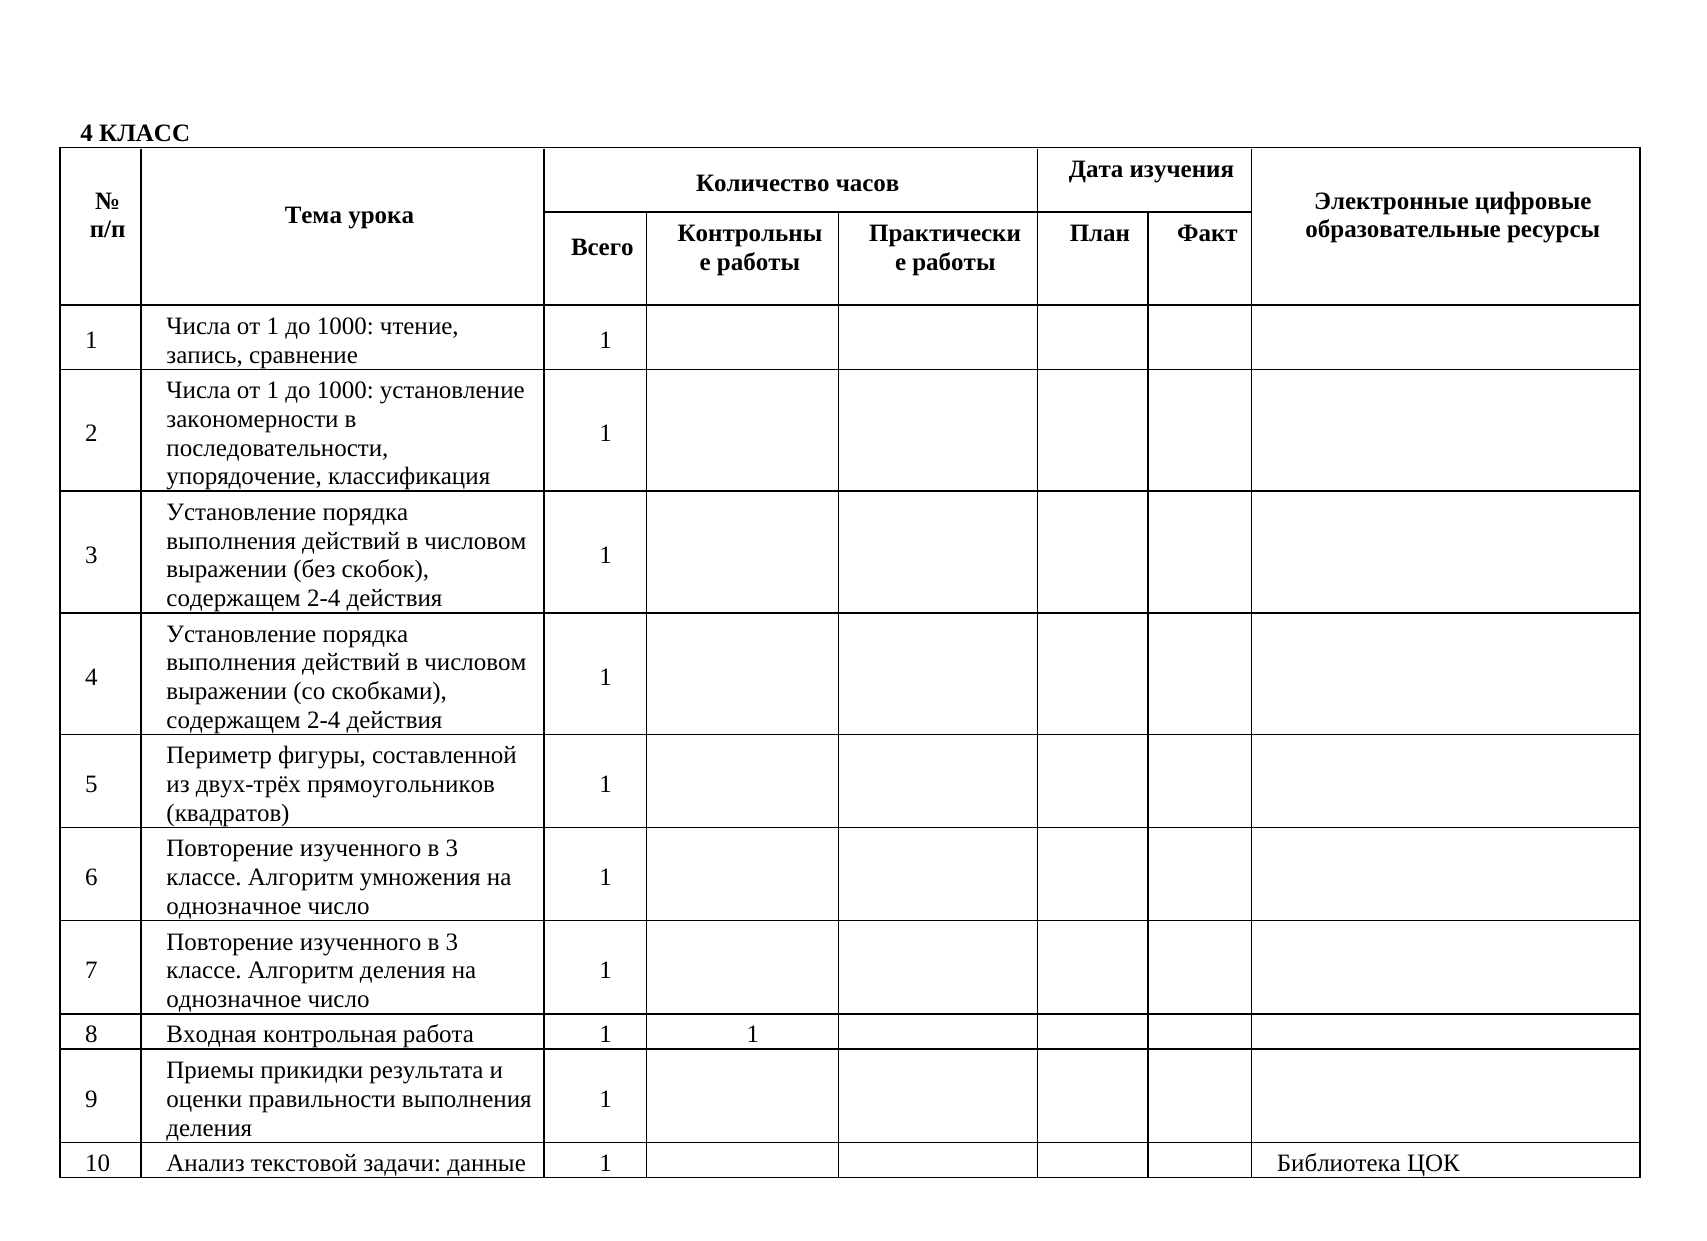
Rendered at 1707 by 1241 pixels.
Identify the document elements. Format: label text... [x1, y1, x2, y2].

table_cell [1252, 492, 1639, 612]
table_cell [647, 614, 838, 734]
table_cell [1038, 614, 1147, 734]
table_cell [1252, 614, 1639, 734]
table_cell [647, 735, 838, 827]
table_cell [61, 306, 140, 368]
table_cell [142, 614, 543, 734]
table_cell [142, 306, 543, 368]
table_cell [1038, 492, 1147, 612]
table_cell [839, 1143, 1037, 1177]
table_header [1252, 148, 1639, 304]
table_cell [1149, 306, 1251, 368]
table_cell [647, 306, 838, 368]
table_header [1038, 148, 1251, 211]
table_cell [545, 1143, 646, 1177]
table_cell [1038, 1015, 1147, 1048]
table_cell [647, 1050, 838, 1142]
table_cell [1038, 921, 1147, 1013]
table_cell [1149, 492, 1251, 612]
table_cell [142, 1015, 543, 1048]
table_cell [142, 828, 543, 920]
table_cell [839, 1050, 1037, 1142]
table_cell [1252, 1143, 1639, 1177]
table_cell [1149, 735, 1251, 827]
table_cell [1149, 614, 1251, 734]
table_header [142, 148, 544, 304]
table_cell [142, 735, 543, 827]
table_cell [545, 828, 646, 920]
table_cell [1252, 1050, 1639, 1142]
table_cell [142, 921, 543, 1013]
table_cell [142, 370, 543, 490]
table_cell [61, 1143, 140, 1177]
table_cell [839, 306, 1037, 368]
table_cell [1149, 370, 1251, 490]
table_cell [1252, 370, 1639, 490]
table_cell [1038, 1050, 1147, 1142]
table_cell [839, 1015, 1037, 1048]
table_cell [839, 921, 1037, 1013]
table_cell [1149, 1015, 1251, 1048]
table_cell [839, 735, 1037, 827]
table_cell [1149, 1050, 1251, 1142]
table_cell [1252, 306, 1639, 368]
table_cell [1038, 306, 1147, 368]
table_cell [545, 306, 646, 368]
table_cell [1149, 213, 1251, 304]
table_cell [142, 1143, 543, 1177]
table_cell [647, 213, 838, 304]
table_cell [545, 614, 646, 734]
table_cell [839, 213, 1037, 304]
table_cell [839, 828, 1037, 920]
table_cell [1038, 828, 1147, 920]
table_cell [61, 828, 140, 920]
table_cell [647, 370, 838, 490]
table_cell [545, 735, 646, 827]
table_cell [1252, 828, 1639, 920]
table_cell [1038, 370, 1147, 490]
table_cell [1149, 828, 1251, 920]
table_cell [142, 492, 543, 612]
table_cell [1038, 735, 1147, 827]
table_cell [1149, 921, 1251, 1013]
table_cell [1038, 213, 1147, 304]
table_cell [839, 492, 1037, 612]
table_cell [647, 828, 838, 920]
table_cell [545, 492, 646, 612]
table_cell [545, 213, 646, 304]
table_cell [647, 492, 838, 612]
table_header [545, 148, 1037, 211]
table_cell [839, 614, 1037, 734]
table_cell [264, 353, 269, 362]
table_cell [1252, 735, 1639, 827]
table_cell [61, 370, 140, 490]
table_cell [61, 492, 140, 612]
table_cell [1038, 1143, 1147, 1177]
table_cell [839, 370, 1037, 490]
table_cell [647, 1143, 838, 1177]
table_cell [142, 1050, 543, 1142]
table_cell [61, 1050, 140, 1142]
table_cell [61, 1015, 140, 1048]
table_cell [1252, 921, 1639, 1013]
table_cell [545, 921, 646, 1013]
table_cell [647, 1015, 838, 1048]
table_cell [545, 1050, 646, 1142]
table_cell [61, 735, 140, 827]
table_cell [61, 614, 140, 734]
text 4 КЛАСС [74, 118, 1647, 147]
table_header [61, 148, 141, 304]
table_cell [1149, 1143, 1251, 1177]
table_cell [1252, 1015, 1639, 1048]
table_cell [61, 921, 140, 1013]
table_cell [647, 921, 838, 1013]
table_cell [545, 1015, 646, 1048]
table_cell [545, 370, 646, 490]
